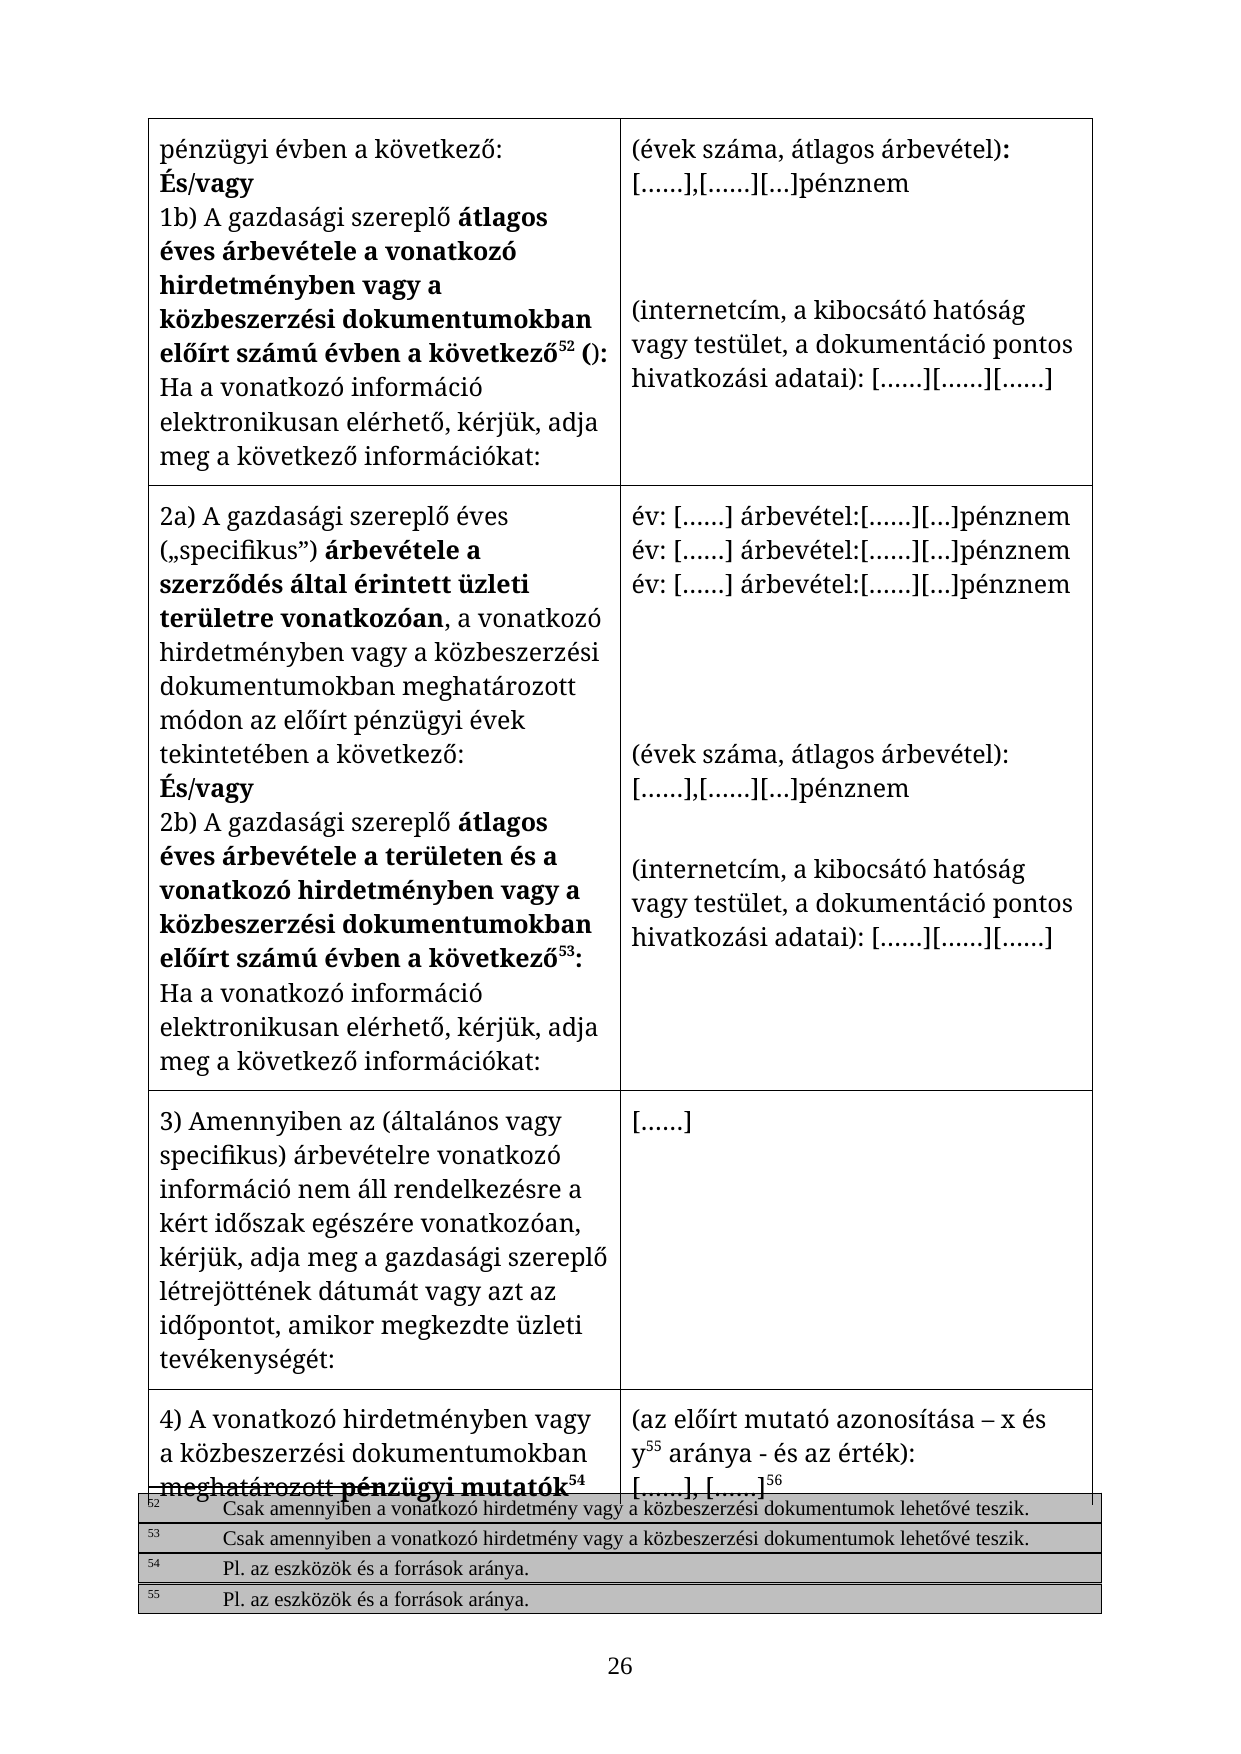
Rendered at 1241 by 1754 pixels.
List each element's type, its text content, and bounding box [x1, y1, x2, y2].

table_cell 2a) A gazdasági szereplő éves („specifikus”) árbevétele a szerződés által érintett üzleti területre vonatkozóan, a vonatkozó hirdetményben vagy a közbeszerzési dokumentumokban meghatározott módon az előírt pénzügyi évek tekintetében a következő: És/vagy 2b) A gazdasági szereplő átlagos éves árbevétele a területen és a vonatkozó hirdetményben vagy a közbeszerzési dokumentumokban előírt számú évben a következő: Ha a vonatkozó információ elektronikusan elérhető, kérjük, adja meg a következő információkat: [149, 486, 620, 1090]
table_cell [149, 119, 620, 485]
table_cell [621, 1390, 1092, 1480]
table_cell 3) Amennyiben az (általános vagy specifikus) árbevételre vonatkozó információ nem áll rendelkezésre a kért időszak egészére vonatkozóan, kérjük, adja meg a gazdasági szereplő létrejöttének dátumát vagy azt az időpontot, amikor megkezdte üzleti tevékenységét: [149, 1091, 620, 1388]
table_cell [……] [621, 1091, 1092, 1388]
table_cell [621, 119, 1092, 485]
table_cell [149, 1390, 620, 1480]
